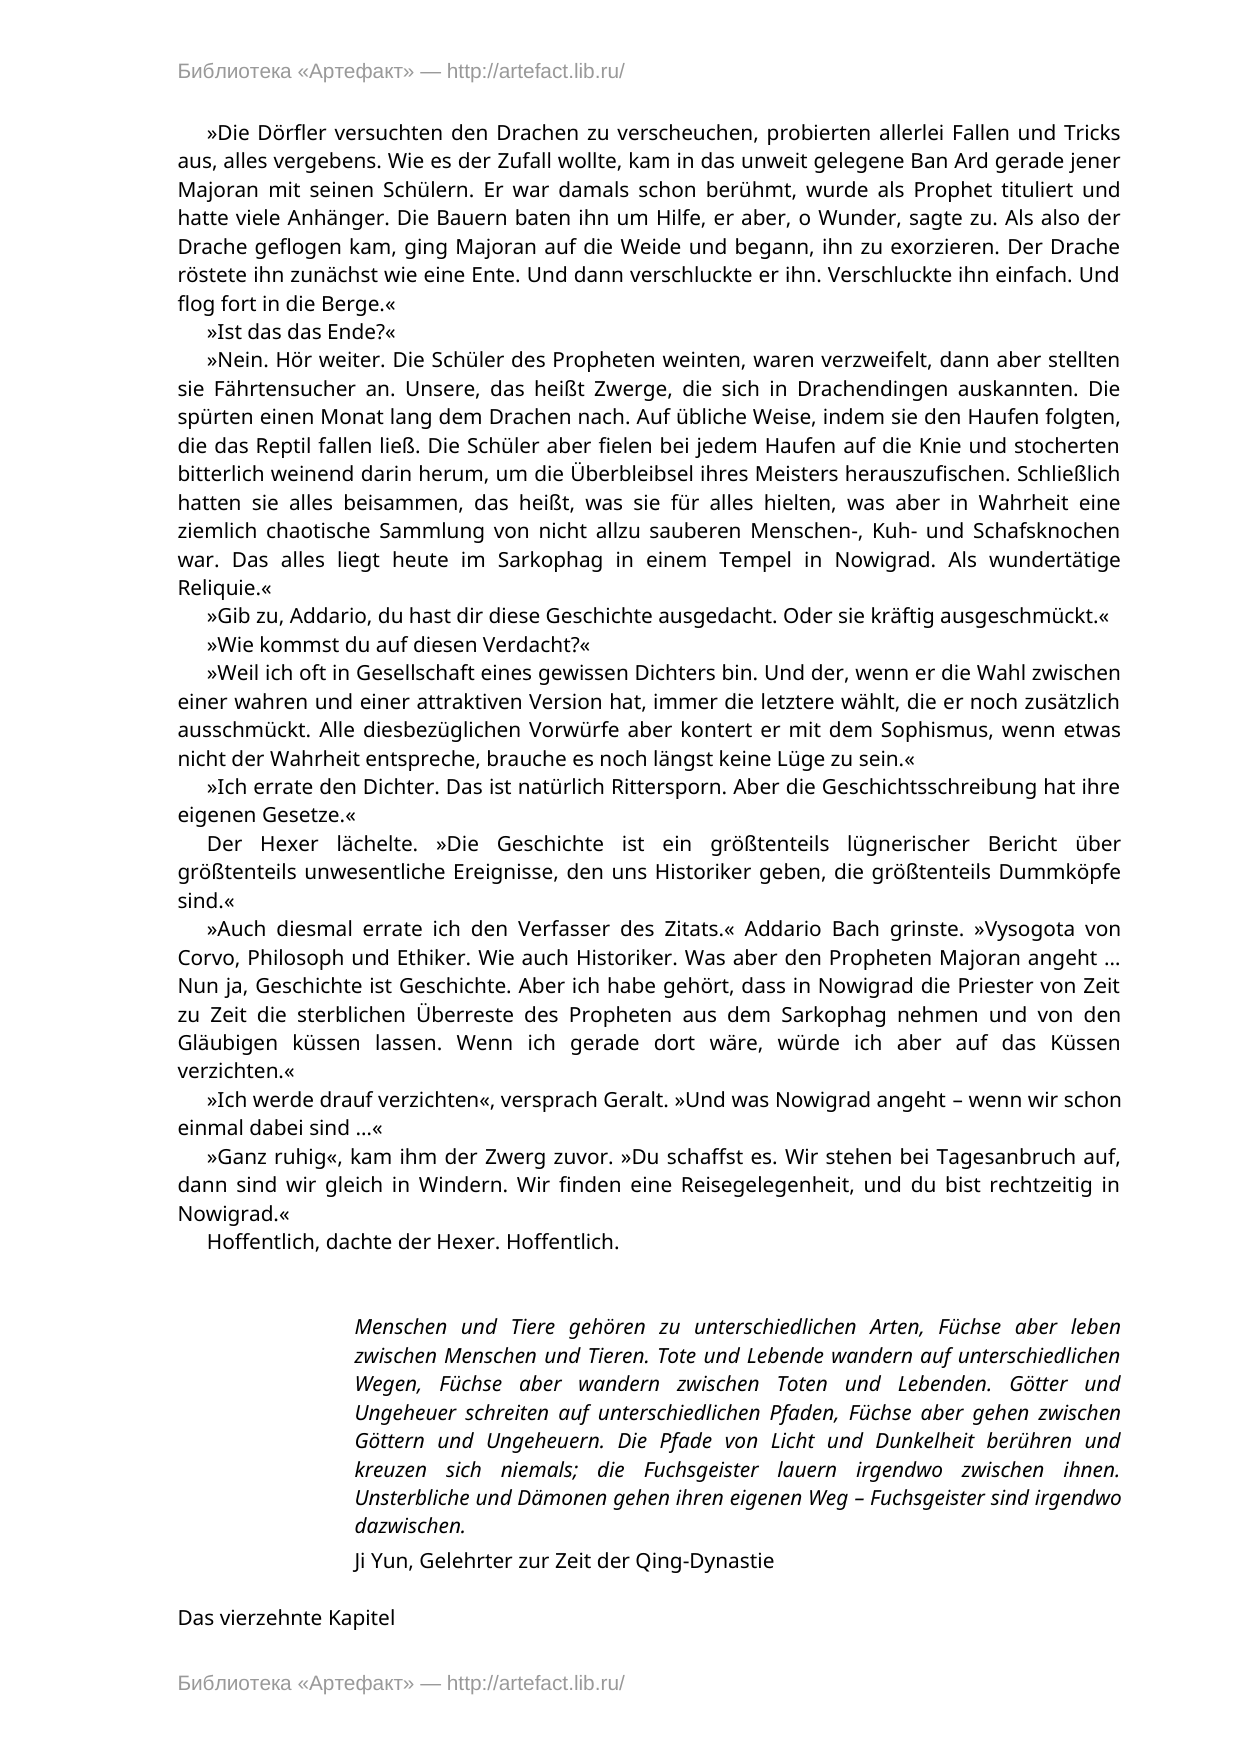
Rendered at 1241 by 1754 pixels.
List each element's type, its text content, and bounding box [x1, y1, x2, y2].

text »Nein. Hör weiter. Die Schüler des Propheten weinten, waren verzweifelt, dann aber stellten sie Fährtensucher an. Unsere, das heißt Zwerge, die sich in Drachendingen auskannten. Die spürten einen Monat lang dem Drachen nach. Auf übliche Weise, indem sie den Haufen folgten, die das Reptil fallen ließ. Die Schüler aber fielen bei jedem Haufen auf die Knie und stocherten bitterlich weinend darin herum, um die Überbleibsel ihres Meisters herauszufischen. Schließlich hatten sie alles beisammen, das heißt, was sie für alles hielten, was aber in Wahrheit eine ziemlich chaotische Sammlung von nicht allzu sauberen Menschen-, Kuh- und Schafsknochen war. Das alles liegt heute im Sarkophag in einem Tempel in Nowigrad. Als wundertätige Reliquie.« [177, 346, 1122, 602]
text »Auch diesmal errate ich den Verfasser des Zitats.« Addario Bach grinste. »Vysogota von Corvo, Philosoph und Ethiker. Wie auch Historiker. Was aber den Propheten Majoran angeht … Nun ja, Geschichte ist Geschichte. Aber ich habe gehört, dass in Nowigrad die Priester von Zeit zu Zeit die sterblichen Überreste des Propheten aus dem Sarkophag nehmen und von den Gläubigen küssen lassen. Wenn ich gerade dort wäre, würde ich aber auf das Küssen verzichten.« [177, 914, 1122, 1085]
text Hoffentlich, dachte der Hexer. Hoffentlich. [177, 1227, 1122, 1256]
text »Wie kommst du auf diesen Verdacht?« [177, 630, 1122, 658]
text »Ich errate den Dichter. Das ist natürlich Rittersporn. Aber die Geschichtsschreibung hat ihre eigenen Gesetze.« [177, 772, 1122, 829]
text »Ganz ruhig«, kam ihm der Zwerg zuvor. »Du schaffst es. Wir stehen bei Tagesanbruch auf, dann sind wir gleich in Windern. Wir finden eine Reisegelegenheit, und du bist rechtzeitig in Nowigrad.« [177, 1142, 1122, 1227]
text Menschen und Tiere gehören zu unterschiedlichen Arten, Füchse aber leben zwischen Menschen und Tieren. Tote und Lebende wandern auf unterschiedlichen Wegen, Füchse aber wandern zwischen Toten und Lebenden. Götter und Ungeheuer schreiten auf unterschiedlichen Pfaden, Füchse aber gehen zwischen Göttern und Ungeheuern. Die Pfade von Licht und Dunkelheit berühren und kreuzen sich niemals; die Fuchsgeister lauern irgendwo zwischen ihnen. Unsterbliche und Dämonen gehen ihren eigenen Weg – Fuchsgeister sind irgendwo dazwischen. [354, 1312, 1122, 1540]
text »Gib zu, Addario, du hast dir diese Geschichte ausgedacht. Oder sie kräftig ausgeschmückt.« [177, 602, 1122, 630]
text »Die Dörfler versuchten den Drachen zu verscheuchen, probierten allerlei Fallen und Tricks aus, alles vergebens. Wie es der Zufall wollte, kam in das unweit gelegene Ban Ard gerade jener Majoran mit seinen Schülern. Er war damals schon berühmt, wurde als Prophet tituliert und hatte viele Anhänger. Die Bauern baten ihn um Hilfe, er aber, o Wunder, sagte zu. Als also der Drache geflogen kam, ging Majoran auf die Weide und begann, ihn zu exorzieren. Der Drache röstete ihn zunächst wie eine Ente. Und dann verschluckte er ihn. Verschluckte ihn einfach. Und flog fort in die Berge.« [177, 118, 1122, 317]
text »Weil ich oft in Gesellschaft eines gewissen Dichters bin. Und der, wenn er die Wahl zwischen einer wahren und einer attraktiven Version hat, immer die letztere wählt, die er noch zusätzlich ausschmückt. Alle diesbezüglichen Vorwürfe aber kontert er mit dem Sophismus, wenn etwas nicht der Wahrheit entspreche, brauche es noch längst keine Lüge zu sein.« [177, 658, 1122, 772]
text »Ist das das Ende?« [177, 317, 1122, 346]
subtitle Das vierzehnte Kapitel [177, 1603, 1122, 1632]
text »Ich werde drauf verzichten«, versprach Geralt. »Und was Nowigrad angeht – wenn wir schon einmal dabei sind …« [177, 1085, 1122, 1142]
text Der Hexer lächelte. »Die Geschichte ist ein größtenteils lügnerischer Bericht über größtenteils unwesentliche Ereignisse, den uns Historiker geben, die größtenteils Dummköpfe sind.« [177, 829, 1122, 914]
text Ji Yun, Gelehrter zur Zeit der Qing-Dynastie [354, 1546, 1122, 1575]
